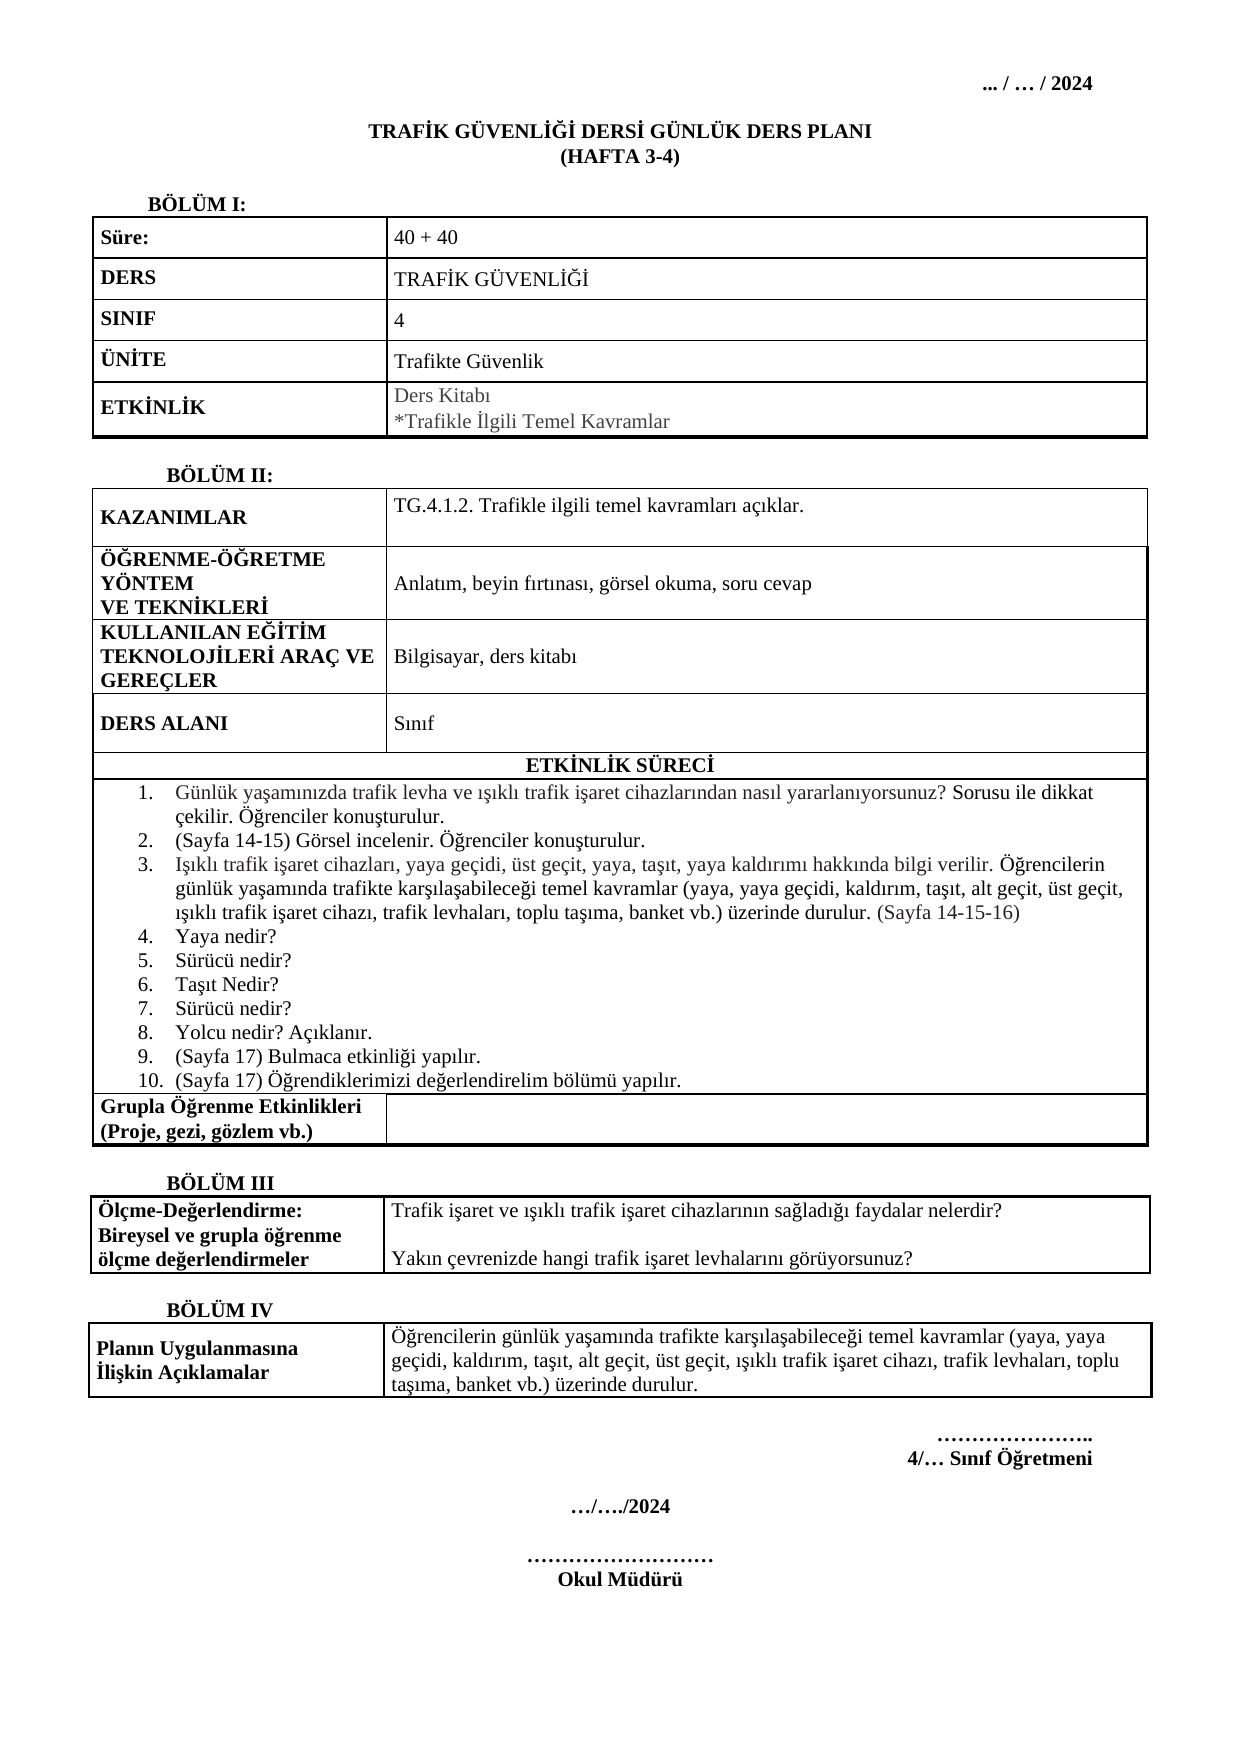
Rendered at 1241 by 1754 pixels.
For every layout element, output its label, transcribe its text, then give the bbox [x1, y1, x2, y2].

text (HAFTA 3-4) [148, 143, 1092, 168]
table_cell Sınıf [387, 694, 1146, 752]
table_header Trafik işaret ve ışıklı trafik işaret cihazlarının sağladığı faydalar nelerdir? Yakın çevrenizde hangi trafik işaret levhalarını görüyorsunuz? [385, 1198, 1149, 1272]
table_cell SINIF [94, 300, 386, 340]
table_cell ÜNİTE [94, 341, 386, 381]
table_cell 4 [388, 300, 1146, 340]
text ... / … / 2024 [148, 71, 1092, 95]
table_cell ETKİNLİK SÜRECİ [94, 753, 1146, 777]
table_header Ölçme-Değerlendirme: Bireysel ve grupla öğrenme ölçme değerlendirmeler [92, 1198, 383, 1272]
table_header Planın Uygulanmasına İlişkin Açıklamalar [90, 1324, 383, 1396]
table_cell DERS [94, 259, 386, 298]
subtitle BÖLÜM IV [148, 1298, 1092, 1322]
text 4/… Sınıf Öğretmeni [148, 1446, 1092, 1470]
text ………………….. [148, 1422, 1092, 1446]
table_header Öğrencilerin günlük yaşamında trafikte karşılaşabileceği temel kavramlar (yaya, yaya geçidi, kaldırım, taşıt, alt geçit, üst geçit, ışıklı trafik işaret cihazı, trafik levhaları, toplu taşıma, banket vb.) üzerinde durulur. [385, 1324, 1150, 1396]
table_cell DERS ALANI [94, 694, 386, 752]
text ……………………… [148, 1542, 1092, 1567]
table_cell ÖĞRENME-ÖĞRETME YÖNTEM VE TEKNİKLERİ [93, 547, 386, 619]
table_cell [387, 1095, 1146, 1143]
subtitle BÖLÜM III [148, 1171, 1092, 1195]
text BÖLÜM I: [148, 192, 1092, 216]
table_header Süre: [94, 218, 386, 257]
table_cell Ders Kitabı *Trafikle İlgili Temel Kavramlar [388, 383, 1146, 434]
text Okul Müdürü [148, 1567, 1092, 1591]
table_header KAZANIMLAR [93, 489, 386, 546]
table_cell TRAFİK GÜVENLİĞİ [388, 259, 1146, 298]
table_cell Bilgisayar, ders kitabı [387, 620, 1146, 692]
table_cell Grupla Öğrenme Etkinlikleri (Proje, gezi, gözlem vb.) [94, 1094, 386, 1143]
text BÖLÜM II: [148, 463, 1092, 487]
table_cell Anlatım, beyin fırtınası, görsel okuma, soru cevap [387, 547, 1146, 619]
table_header TG.4.1.2. Trafikle ilgili temel kavramları açıklar. [387, 489, 1147, 546]
table_cell Günlük yaşamınızda trafik levha ve ışıklı trafik işaret cihazlarından nasıl yararlanıyorsunuz? Sorusu ile dikkat çekilir. Öğrenciler konuşturulur. (Sayfa 14-15) Görsel incelenir. Öğrenciler konuşturulur. Işıklı trafik işaret cihazları, yaya geçidi, üst geçit, yaya, taşıt, yaya kaldırımı hakkında bilgi verilir. Öğrencilerin günlük yaşamında trafikte karşılaşabileceği temel kavramlar (yaya, yaya geçidi, kaldırım, taşıt, alt geçit, üst geçit, ışıklı trafik işaret cihazı, trafik levhaları, toplu taşıma, banket vb.) üzerinde durulur. (Sayfa 14-15-16) Yaya nedir? Sürücü nedir? Taşıt Nedir? Sürücü nedir? Yolcu nedir? Açıklanır. (Sayfa 17) Bulmaca etkinliği yapılır. (Sayfa 17) Öğrendiklerimizi değerlendirelim bölümü yapılır. [94, 780, 1146, 1092]
table_cell Trafikte Güvenlik [388, 341, 1146, 381]
table_header 40 + 40 [388, 218, 1146, 257]
table_cell ETKİNLİK [94, 383, 386, 434]
text …/…./2024 [148, 1494, 1092, 1518]
text TRAFİK GÜVENLİĞİ DERSİ GÜNLÜK DERS PLANI [148, 119, 1092, 143]
table_cell KULLANILAN EĞİTİM TEKNOLOJİLERİ ARAÇ VE GEREÇLER [93, 620, 386, 692]
